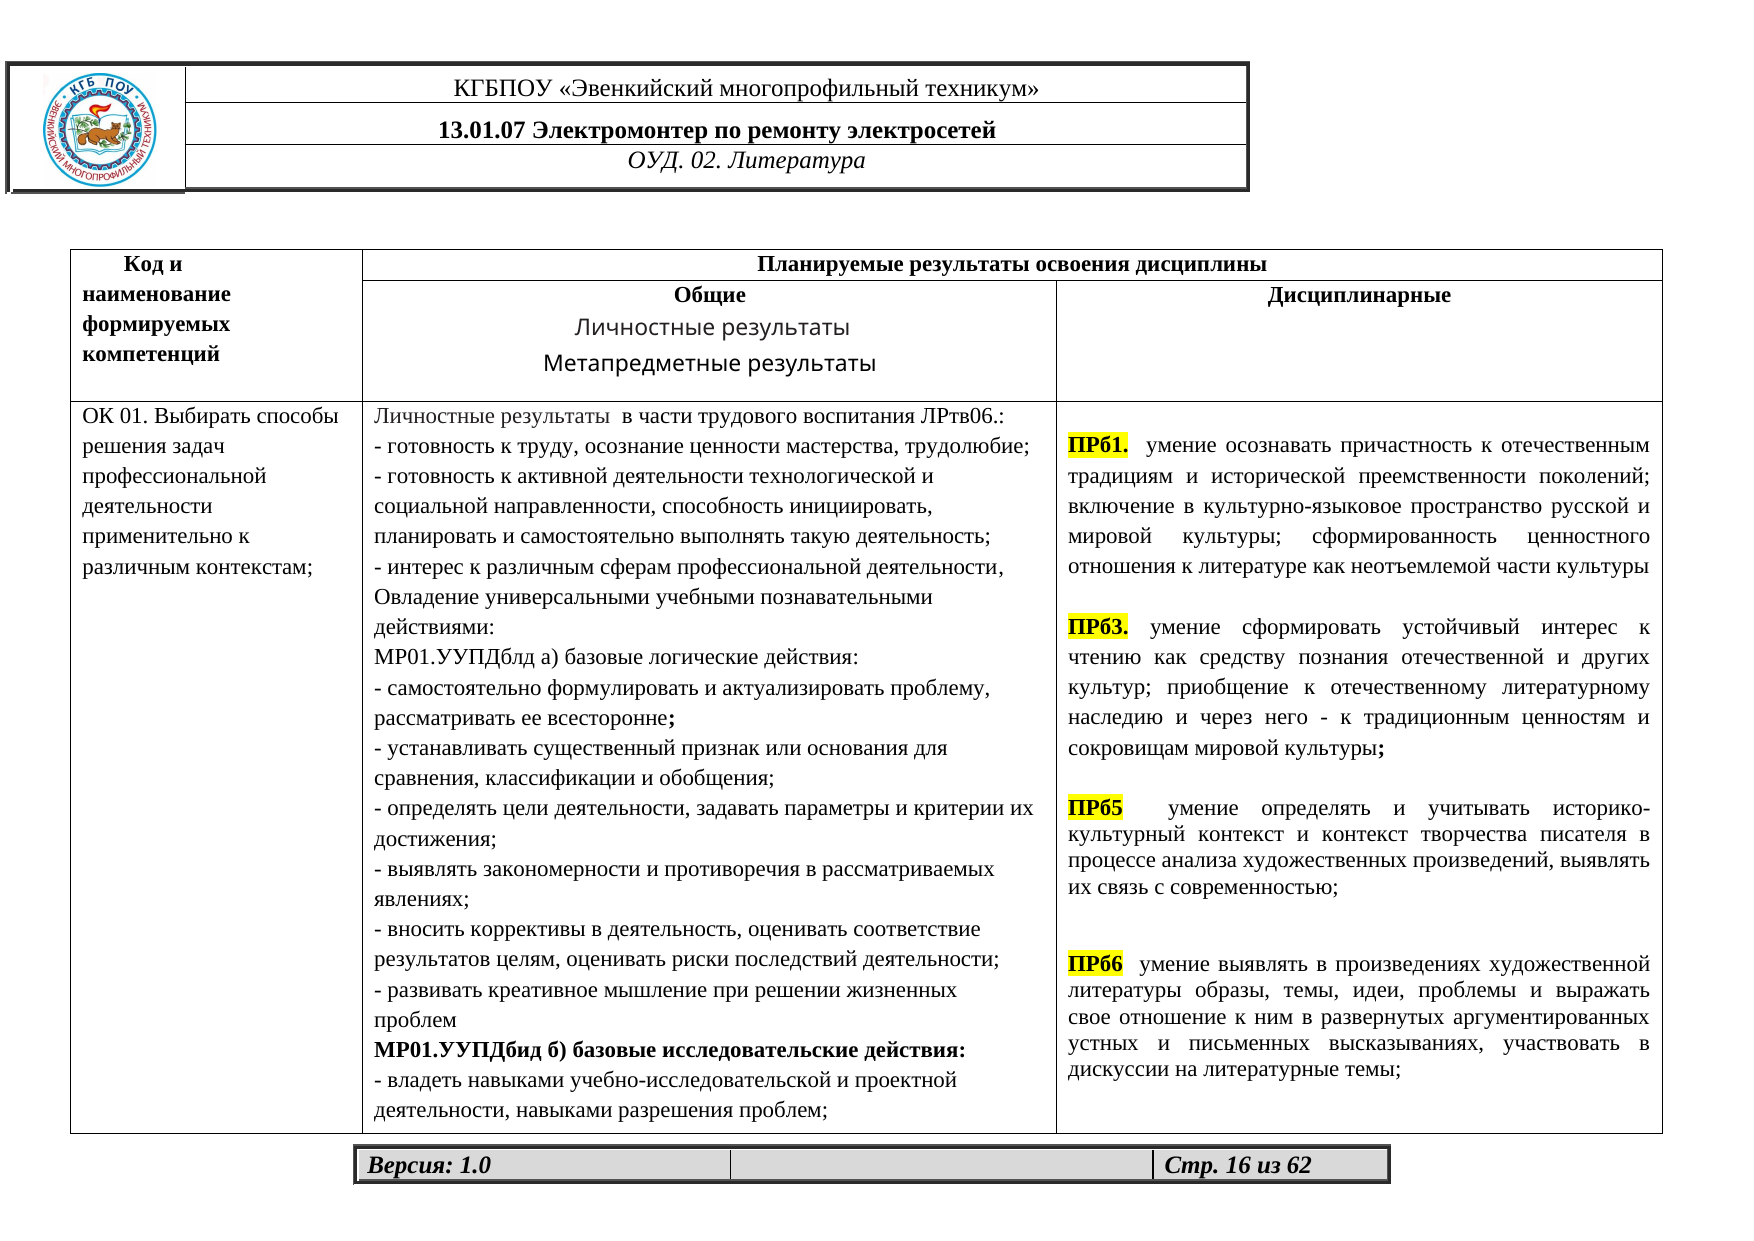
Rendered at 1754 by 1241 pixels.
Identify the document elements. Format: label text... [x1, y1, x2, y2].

picture [43, 73, 90, 121]
table_header Код и наименование формируемых компетенций [71, 250, 362, 401]
table_cell Общие Личностные результаты Метапредметные результаты [363, 281, 1056, 401]
table_cell ОК 01. Выбирать способы решения задач профессиональной деятельности применительно к различным контекстам; [71, 402, 362, 1133]
picture [43, 73, 157, 188]
table_cell Дисциплинарные [1057, 281, 1662, 401]
table_header Планируемые результаты освоения дисциплины [363, 250, 1662, 280]
